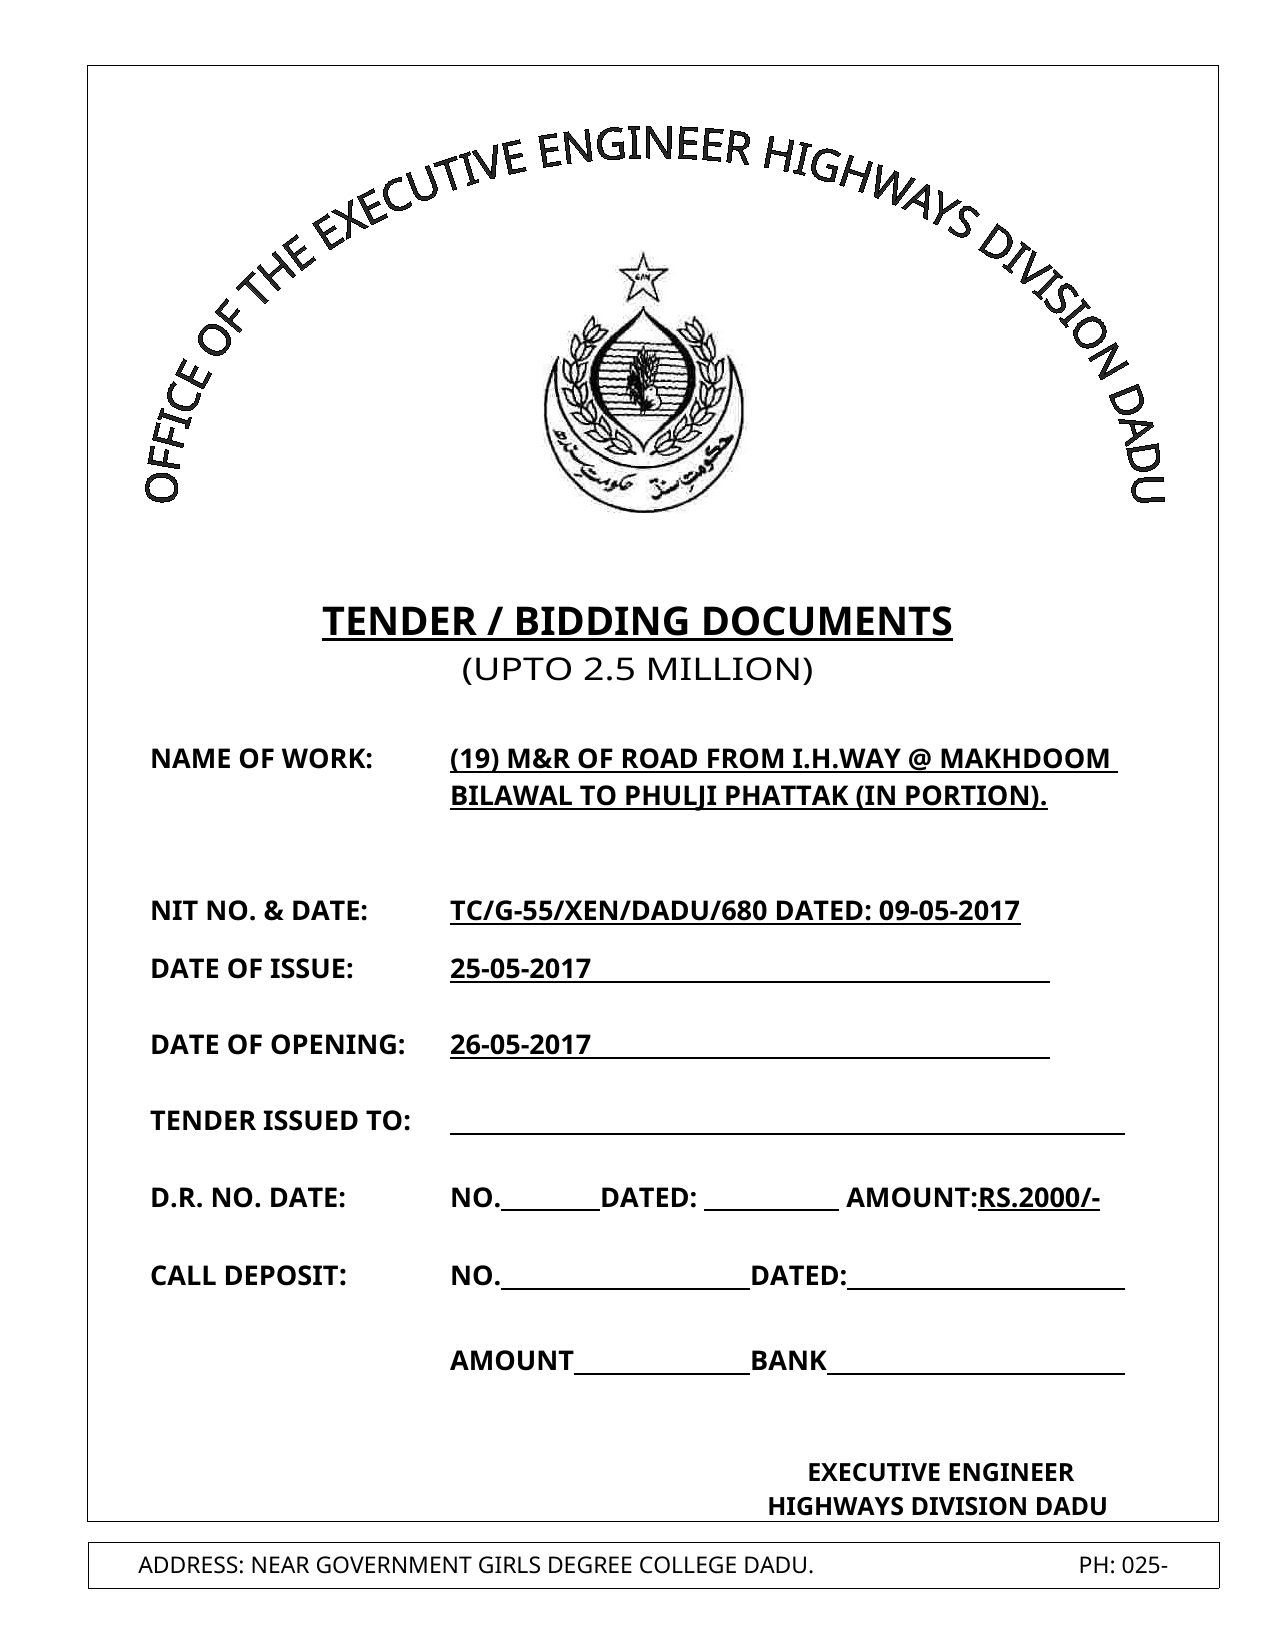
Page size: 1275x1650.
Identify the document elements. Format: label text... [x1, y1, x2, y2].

text HIGHWAYS DIVISION DADU [750, 1488, 1125, 1522]
text NIT NO. & DATE: TC/G-55/XEN/DADU/680 DATED: 09-05-2017 [150, 892, 1125, 929]
text AMOUNT BANK [150, 1342, 1125, 1378]
text EXECUTIVE ENGINEER [750, 1454, 1125, 1488]
text DATE OF OPENING: 26-05-2017 [150, 1026, 1125, 1063]
picture [540, 250, 749, 519]
text TENDER ISSUED TO: [150, 1102, 1125, 1139]
text NAME OF WORK: (19) M&R of road from I.H.Way @ Makhdoom Bilawal to Phulji Phattak (In portion). [150, 739, 1125, 813]
text (UPTO 2.5 MILLION) [150, 647, 1125, 689]
text DATE OF ISSUE: 25-05-2017 [150, 949, 1125, 986]
text D.R. NO. DATE: NO. DATED: AMOUNT:RS.2000/- [150, 1178, 1125, 1215]
text TENDER / BIDDING DOCUMENTS [150, 593, 1125, 647]
text CALL DEPOSIT: NO. DATED: [150, 1254, 1125, 1294]
